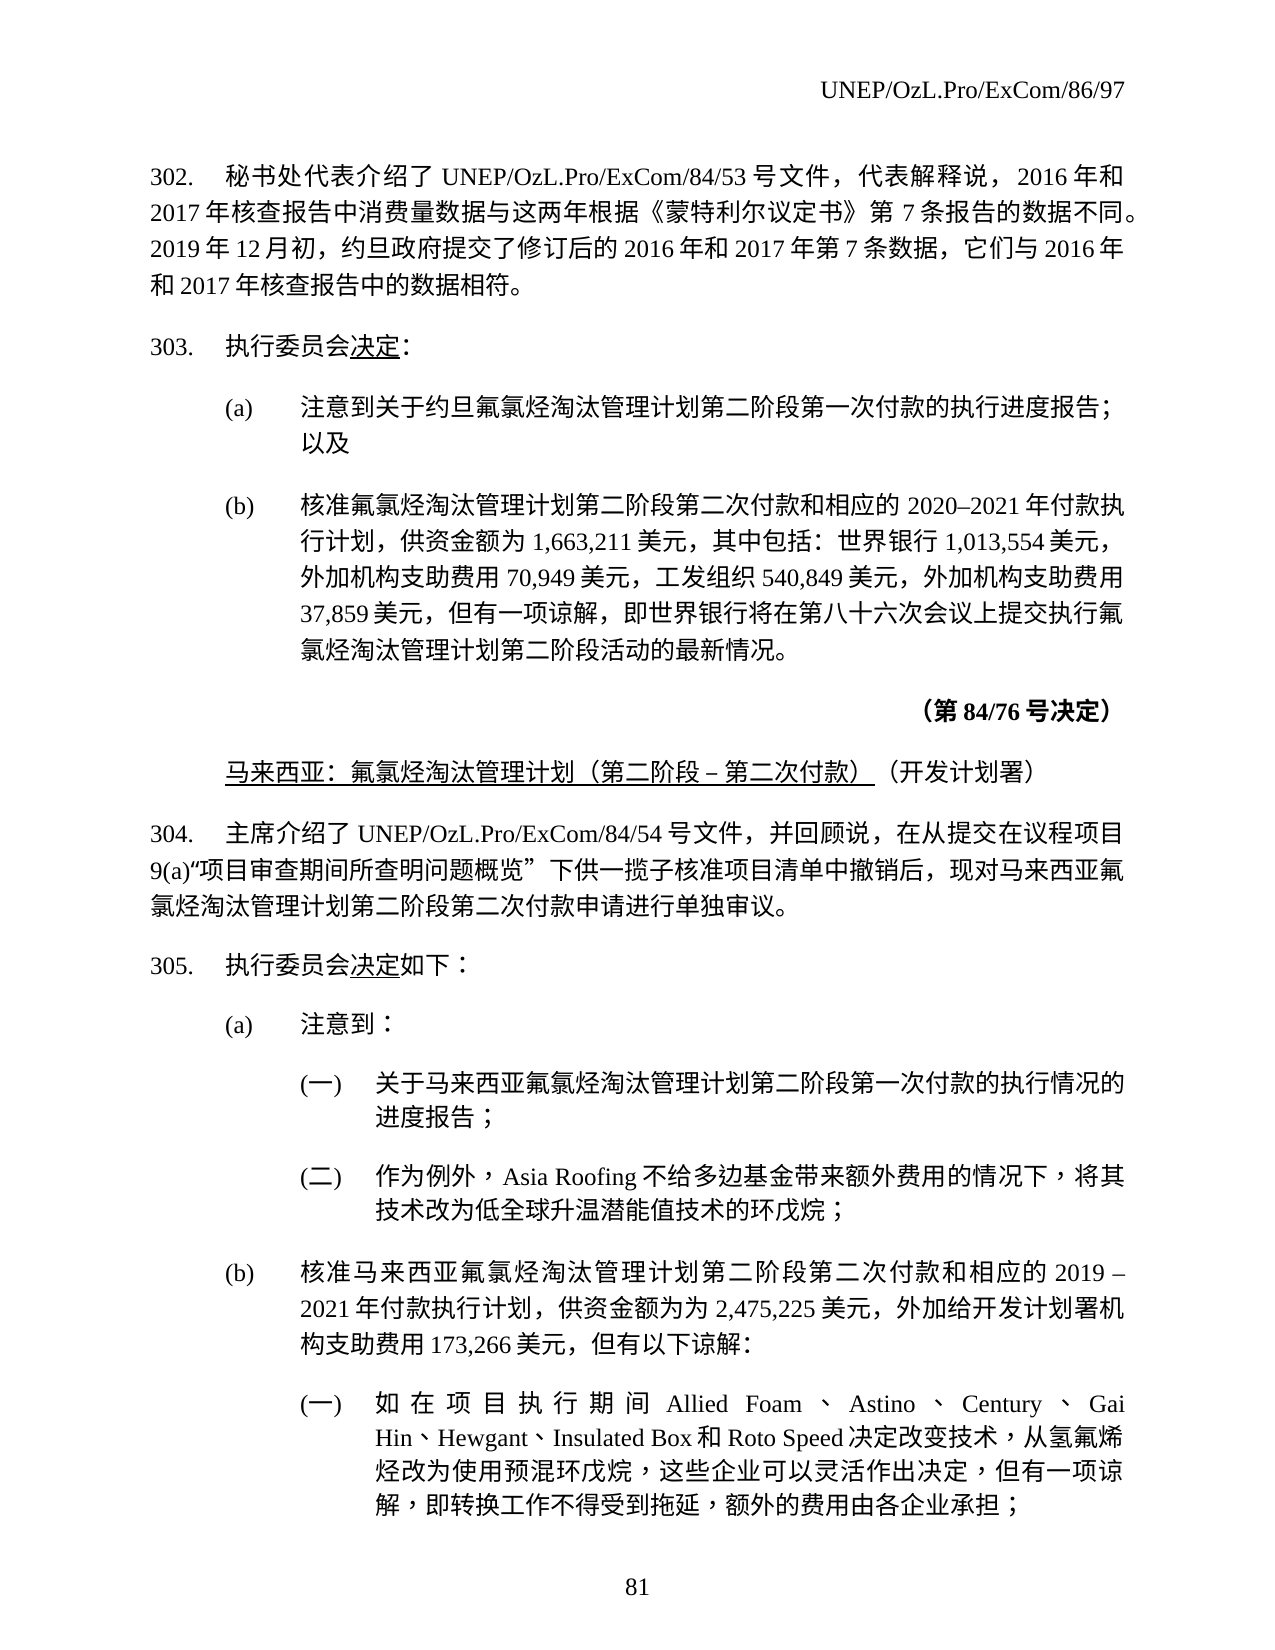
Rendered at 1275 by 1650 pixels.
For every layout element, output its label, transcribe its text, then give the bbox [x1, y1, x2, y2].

subtitle 注意到： [225, 1007, 1125, 1041]
subtitle 注意到关于约旦氟氯烃淘汰管理计划第二阶段第一次付款的执行进度报告；以及 [225, 388, 1125, 460]
subtitle 执行委员会决定如下： [150, 948, 1125, 982]
subtitle 执行委员会决定： [150, 326, 1125, 363]
list 如在项目执行期间Allied Foam、Astino、Century、Gai Hin、Hewgant、Insulated Box和Roto Speed决定改变技术，从氢氟烯烃改为使用预混环戊烷，这些企业可以灵活作出决定，但有一项谅解，即转换工作不得受到拖延，额外的费用由各企业承担； [300, 1386, 1125, 1522]
subtitle 核准马来西亚氟氯烃淘汰管理计划第二阶段第二次付款和相应的2019 – 2021年付款执行计划，供资金额为为2,475,225美元，外加给开发计划署机构支助费用173,266美元，但有以下谅解： [225, 1252, 1125, 1361]
subtitle 主席介绍了UNEP/OzL.Pro/ExCom/84/54号文件，并回顾说，在从提交在议程项目9(a)“项目审查期间所查明问题概览”下供一揽子核准项目清单中撤销后，现对马来西亚氟氯烃淘汰管理计划第二阶段第二次付款申请进行单独审议。 [150, 814, 1125, 923]
text （第84/76号决定） [150, 691, 1125, 728]
list 作为例外，Asia Roofing不给多边基金带来额外费用的情况下，将其技术改为低全球升温潜能值技术的环戊烷； [300, 1159, 1125, 1227]
list 关于马来西亚氟氯烃淘汰管理计划第二阶段第一次付款的执行情况的进度报告； [300, 1066, 1125, 1134]
text 马来西亚：氟氯烃淘汰管理计划（第二阶段 – 第二次付款）（开发计划署） [225, 753, 1125, 789]
subtitle 秘书处代表介绍了UNEP/OzL.Pro/ExCom/84/53号文件，代表解释说，2016年和2017年核查报告中消费量数据与这两年根据《蒙特利尔议定书》第7条报告的数据不同。2019年12月初，约旦政府提交了修订后的2016年和2017年第7条数据，它们与2016年和2017年核查报告中的数据相符。 [150, 156, 1125, 301]
subtitle 核准氟氯烃淘汰管理计划第二阶段第二次付款和相应的2020–2021年付款执行计划，供资金额为1,663,211美元，其中包括：世界银行1,013,554美元，外加机构支助费用70,949美元，工发组织540,849美元，外加机构支助费用37,859美元，但有一项谅解，即世界银行将在第八十六次会议上提交执行氟氯烃淘汰管理计划第二阶段活动的最新情况。 [225, 485, 1125, 666]
